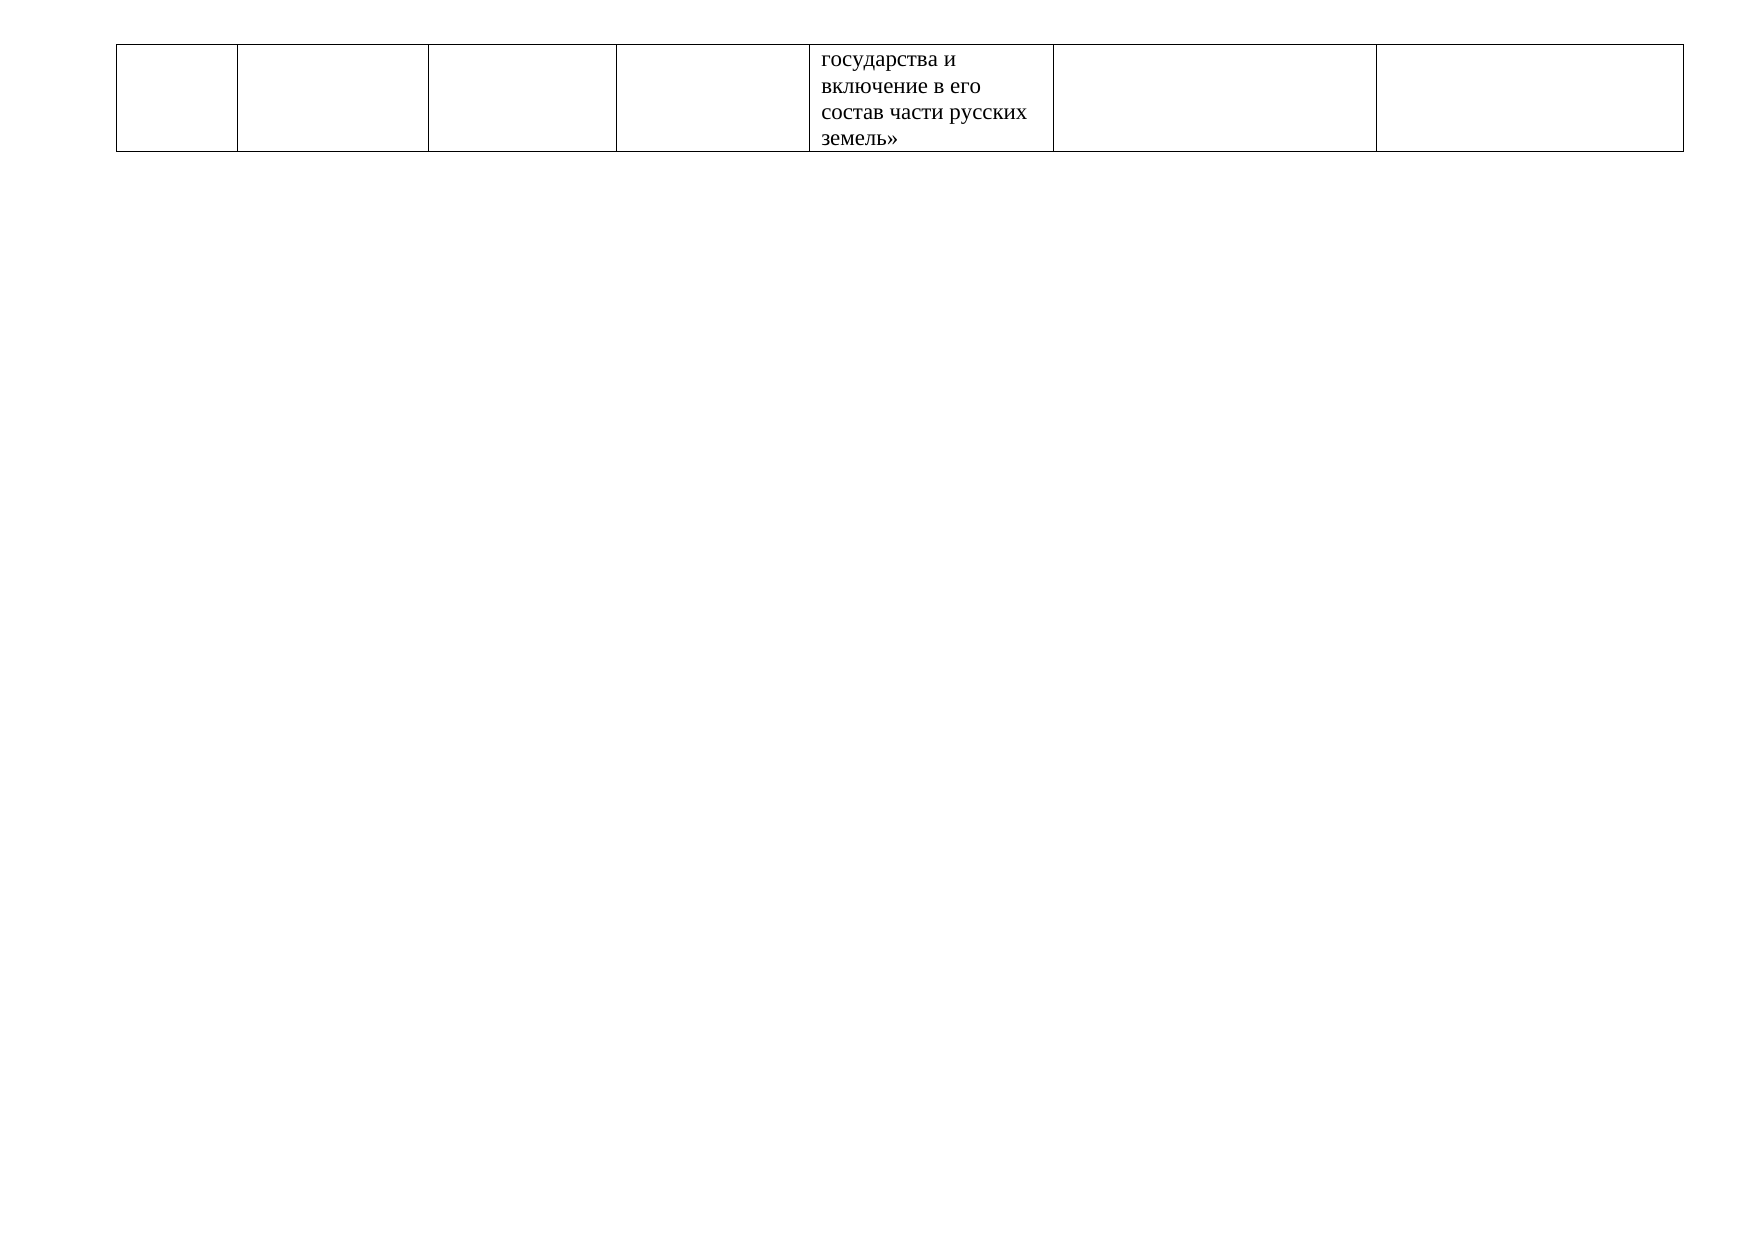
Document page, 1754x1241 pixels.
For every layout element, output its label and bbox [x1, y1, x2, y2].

table_cell [617, 45, 809, 151]
table_cell [810, 45, 1053, 151]
table_cell [1377, 45, 1683, 151]
table_cell [238, 45, 428, 151]
table_cell [117, 45, 237, 151]
table_cell [429, 45, 616, 151]
table_cell [1054, 45, 1376, 151]
